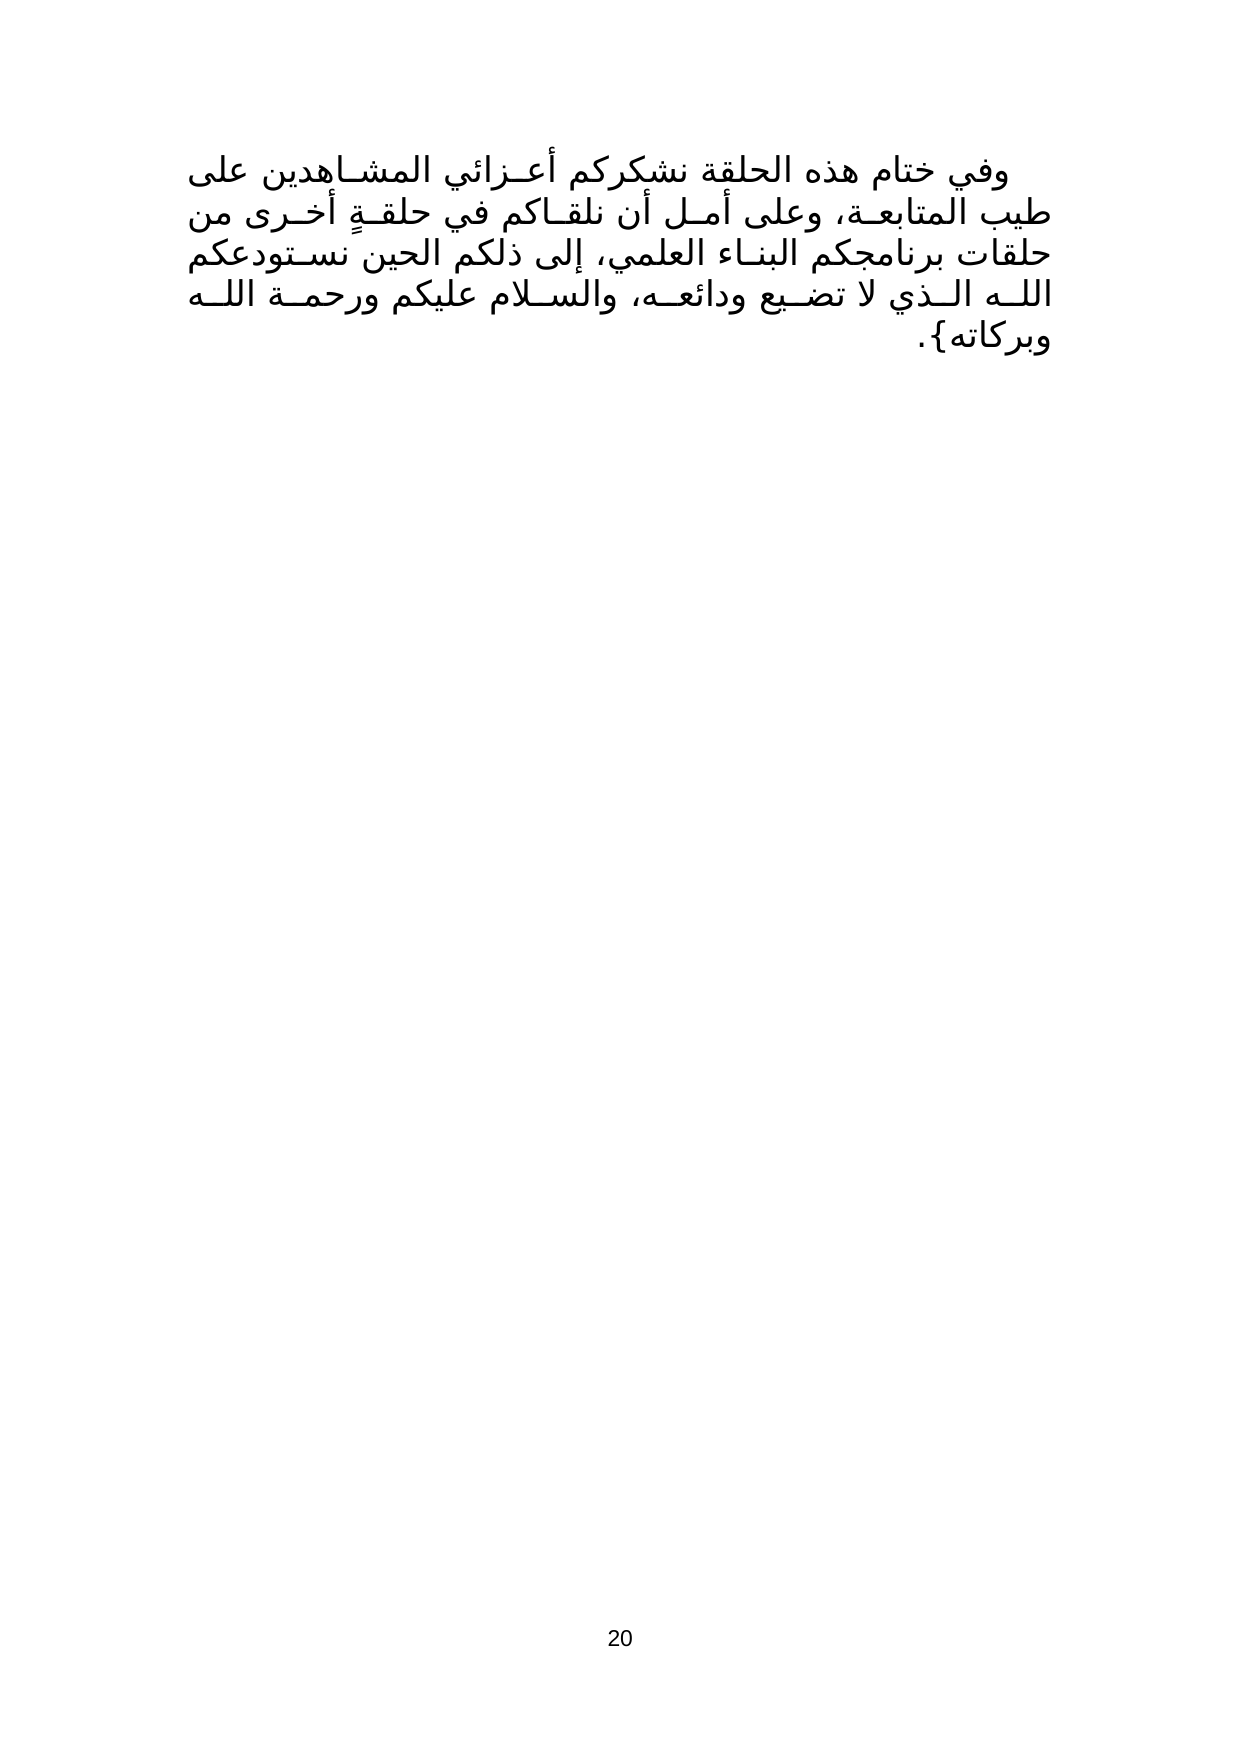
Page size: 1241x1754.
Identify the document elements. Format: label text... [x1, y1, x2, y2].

text وفي ختام هذه الحلقة نشكركم أعزائي المشاهدين على طيب المتابعة، وعلى أمل أن نلقاكم في حلقةٍ أخرى من حلقات برنامجكم البناء العلمي، إلى ذلكم الحين نستودعكم الله الذي لا تضيع ودائعه، والسلام عليكم ورحمة الله وبركاته}. [187, 150, 1053, 356]
